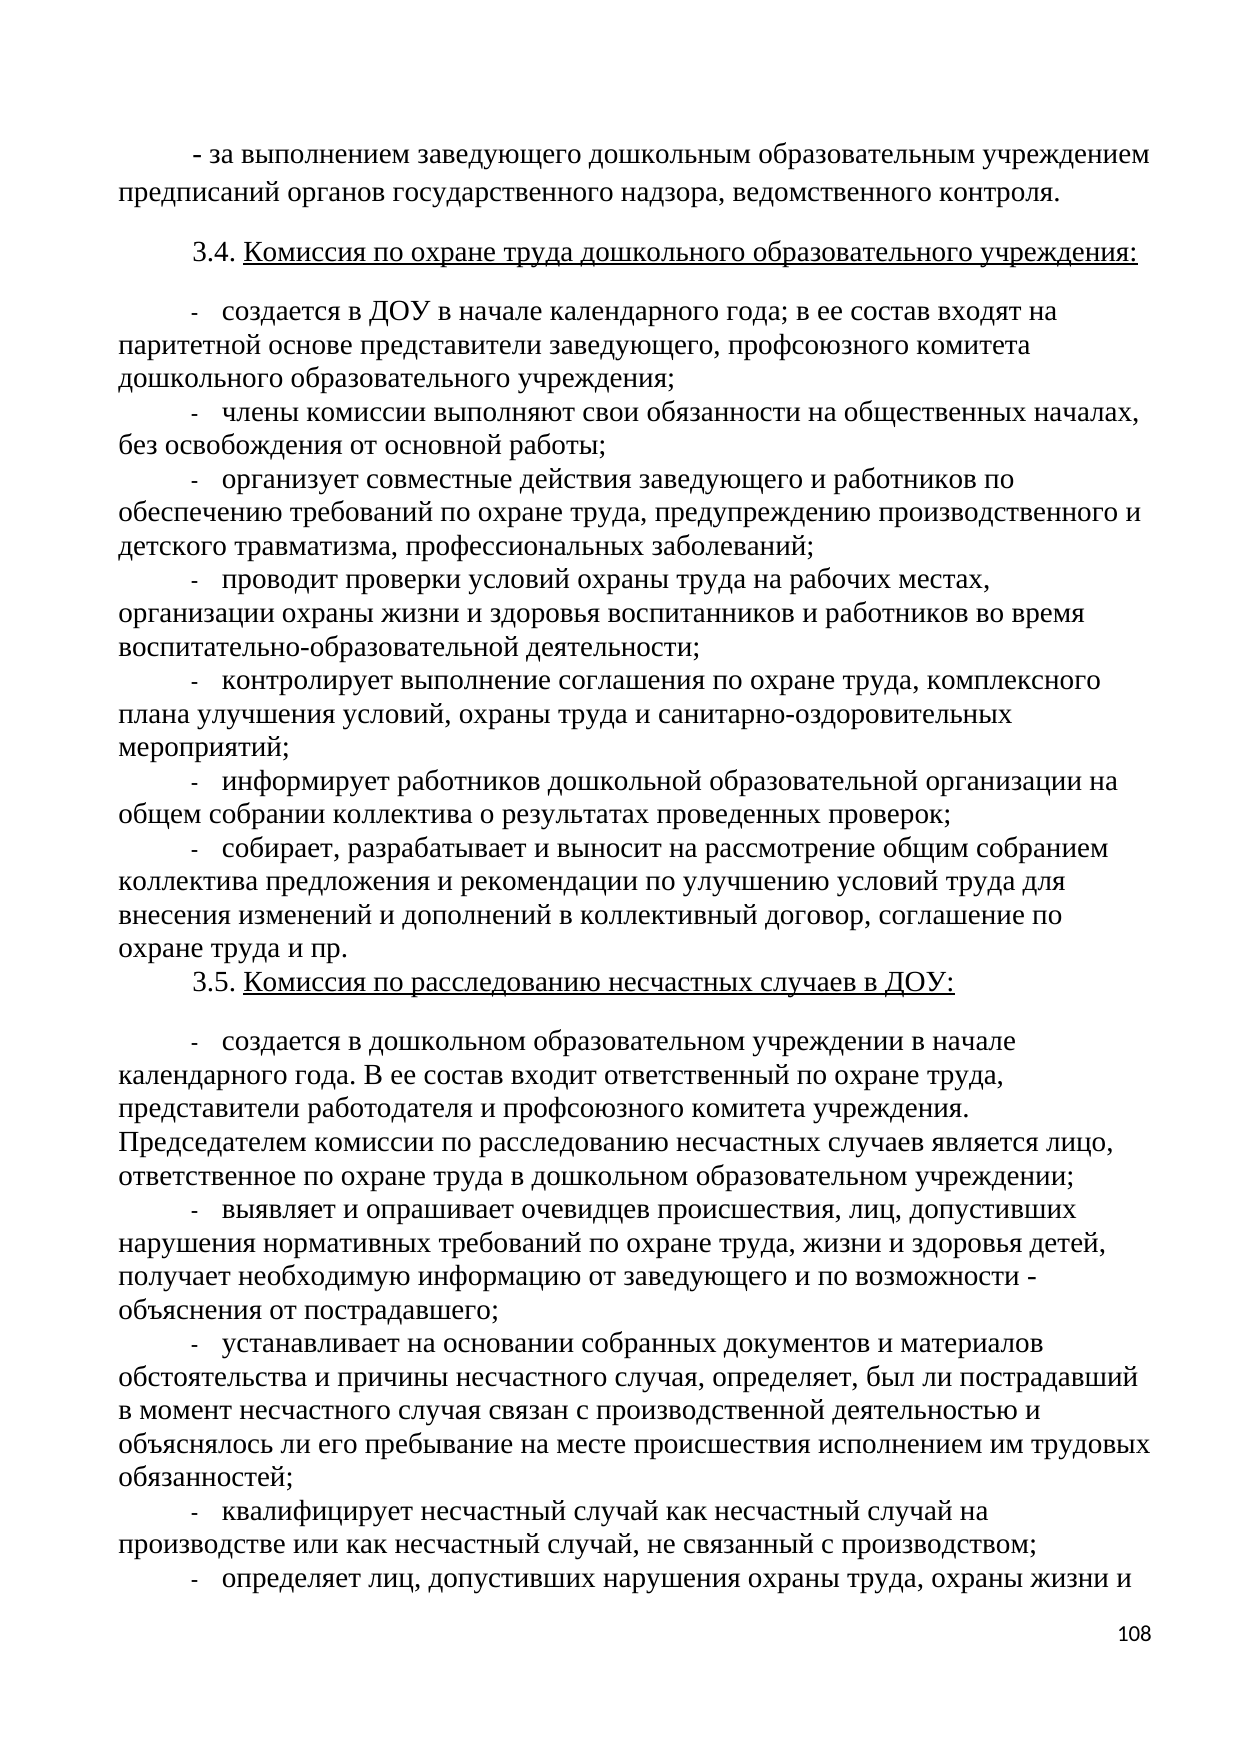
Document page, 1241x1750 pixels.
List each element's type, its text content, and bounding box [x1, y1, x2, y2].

list проводит проверки условий охраны труда на рабочих местах, организации охраны жизни и здоровья воспитанников и работников во время воспитательно-образовательной деятельности; [118, 562, 1152, 662]
text 3.5. Комиссия по расследованию несчастных случаев в ДОУ: [118, 964, 1152, 998]
list контролирует выполнение соглашения по охране труда, комплексного плана улучшения условий, охраны труда и санитарно-оздоровительных мероприятий; [118, 662, 1152, 763]
list организует совместные действия заведующего и работников по обеспечению требований по охране труда, предупреждению производственного и детского травматизма, профессиональных заболеваний; [118, 461, 1152, 562]
list создается в дошкольном образовательном учреждении в начале календарного года. В ее состав входит ответственный по охране труда, представители работодателя и профсоюзного комитета учреждения. Председателем комиссии по расследованию несчастных случаев является лицо, ответственное по охране труда в дошкольном образовательном учреждении; [118, 1023, 1152, 1191]
list члены комиссии выполняют свои обязанности на общественных началах, без освобождения от основной работы; [118, 394, 1152, 461]
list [118, 1560, 1152, 1594]
list создается в ДОУ в начале календарного года; в ее состав входят на паритетной основе представители заведующего, профсоюзного комитета дошкольного образовательного учреждения; [118, 293, 1152, 394]
list устанавливает на основании собранных документов и материалов обстоятельства и причины несчастного случая, определяет, был ли пострадавший в момент несчастного случая связан с производственной деятельностью и объяснялось ли его пребывание на месте происшествия исполнением им трудовых обязанностей; [118, 1325, 1152, 1493]
list выявляет и опрашивает очевидцев происшествия, лиц, допустивших нарушения нормативных требований по охране труда, жизни и здоровья детей, получает необходимую информацию от заведующего и по возможности - объяснения от пострадавшего; [118, 1191, 1152, 1325]
text 3.4. Комиссия по охране труда дошкольного образовательного учреждения: [118, 234, 1152, 267]
text - за выполнением заведующего дошкольным образовательным учреждением предписаний органов государственного надзора, ведомственного контроля. [118, 136, 1152, 208]
list квалифицирует несчастный случай как несчастный случай на производстве или как несчастный случай, не связанный с производством; [118, 1493, 1152, 1560]
list информирует работников дошкольной образовательной организации на общем собрании коллектива о результатах проведенных проверок; [118, 763, 1152, 830]
list собирает, разрабатывает и выносит на рассмотрение общим собранием коллектива предложения и рекомендации по улучшению условий труда для внесения изменений и дополнений в коллективный договор, соглашение по охране труда и пр. [118, 830, 1152, 964]
